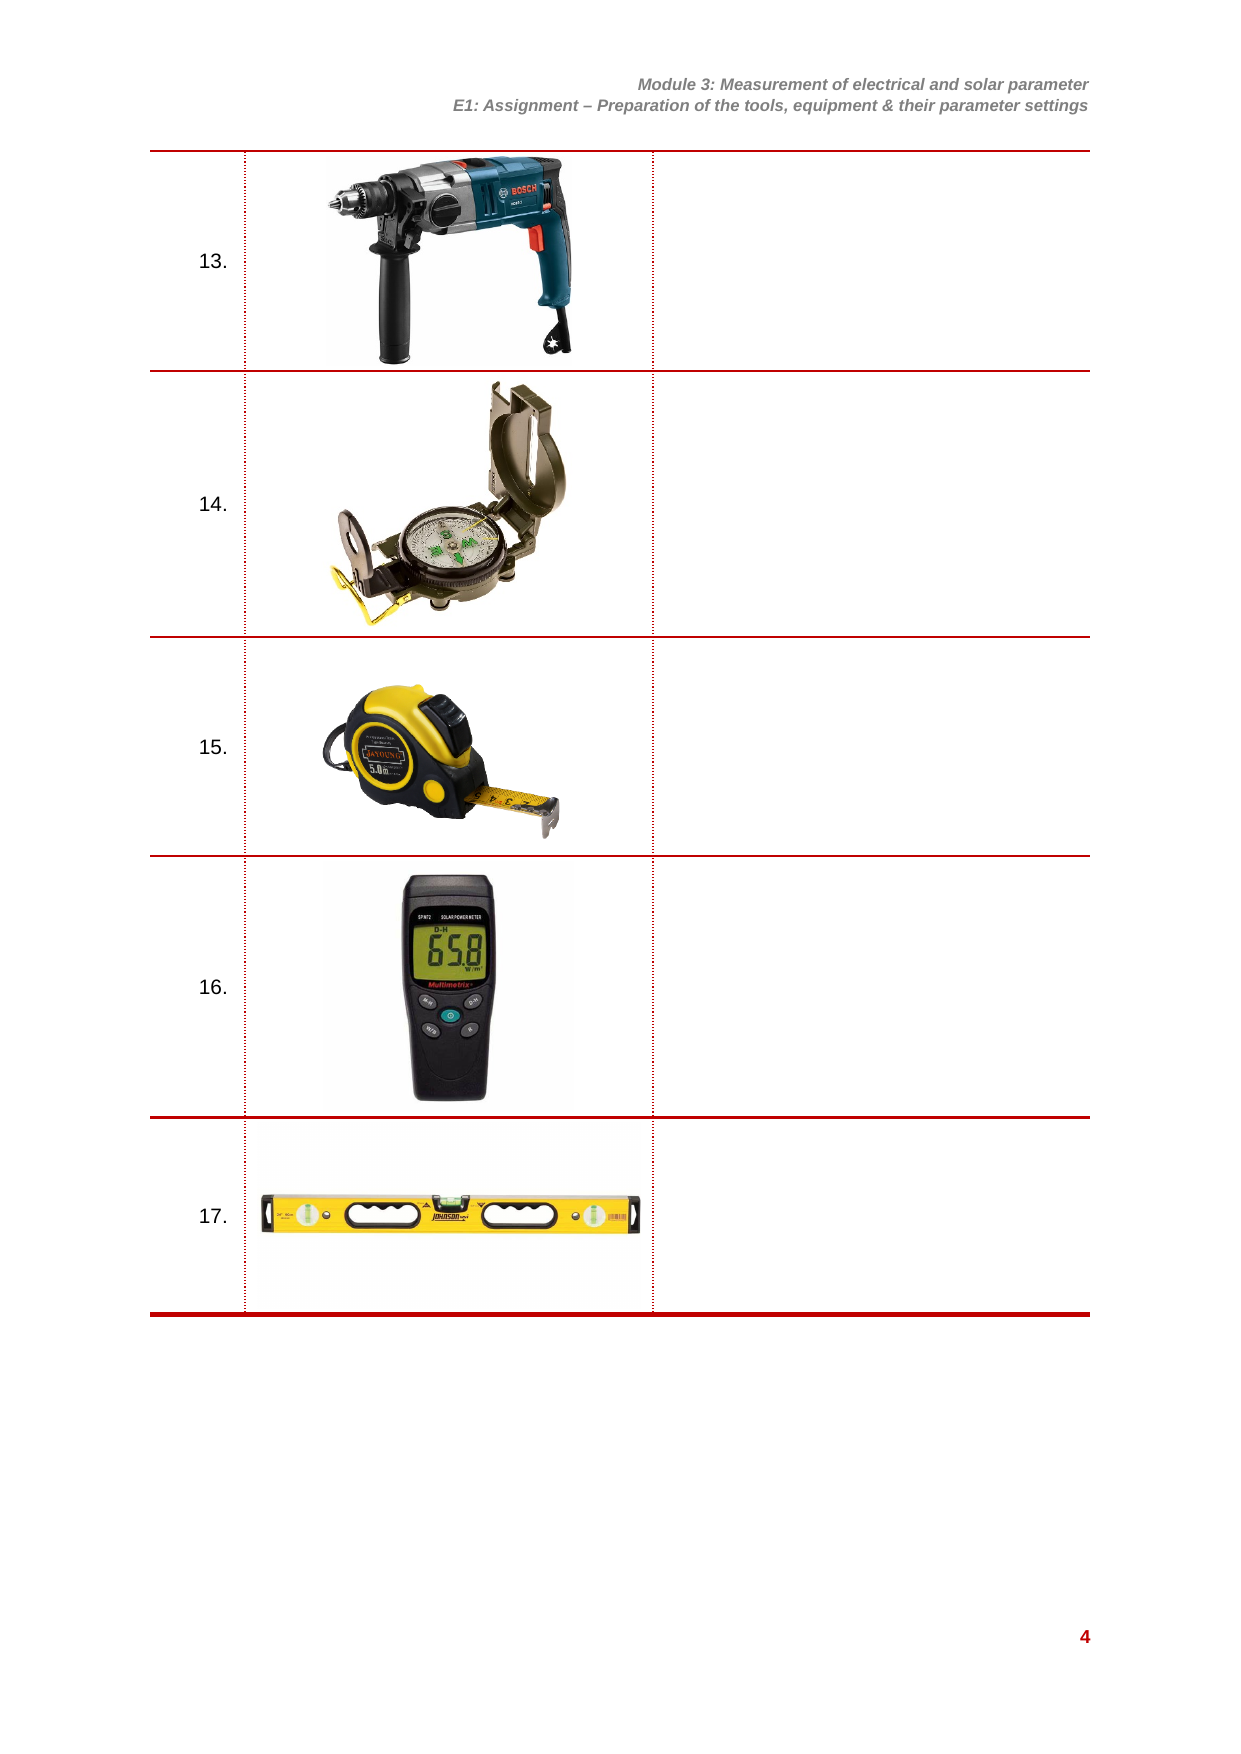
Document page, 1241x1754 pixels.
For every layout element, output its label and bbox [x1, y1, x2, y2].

table_cell [245, 857, 653, 1116]
picture [323, 861, 575, 1113]
picture [320, 375, 577, 632]
table_cell [245, 1119, 653, 1312]
picture [326, 156, 572, 366]
table_cell [245, 638, 653, 855]
table_cell [150, 857, 245, 1116]
table_cell [653, 638, 1090, 855]
table_cell [150, 638, 245, 855]
picture [303, 642, 595, 851]
table_cell [245, 372, 653, 636]
table_cell [653, 152, 1090, 369]
table_cell [150, 152, 245, 369]
picture [257, 1122, 641, 1309]
table_cell [653, 1119, 1090, 1312]
table_cell [653, 857, 1090, 1116]
table_cell [150, 372, 245, 636]
table_cell [245, 152, 653, 369]
table_cell [150, 1119, 245, 1312]
table_cell [653, 372, 1090, 636]
